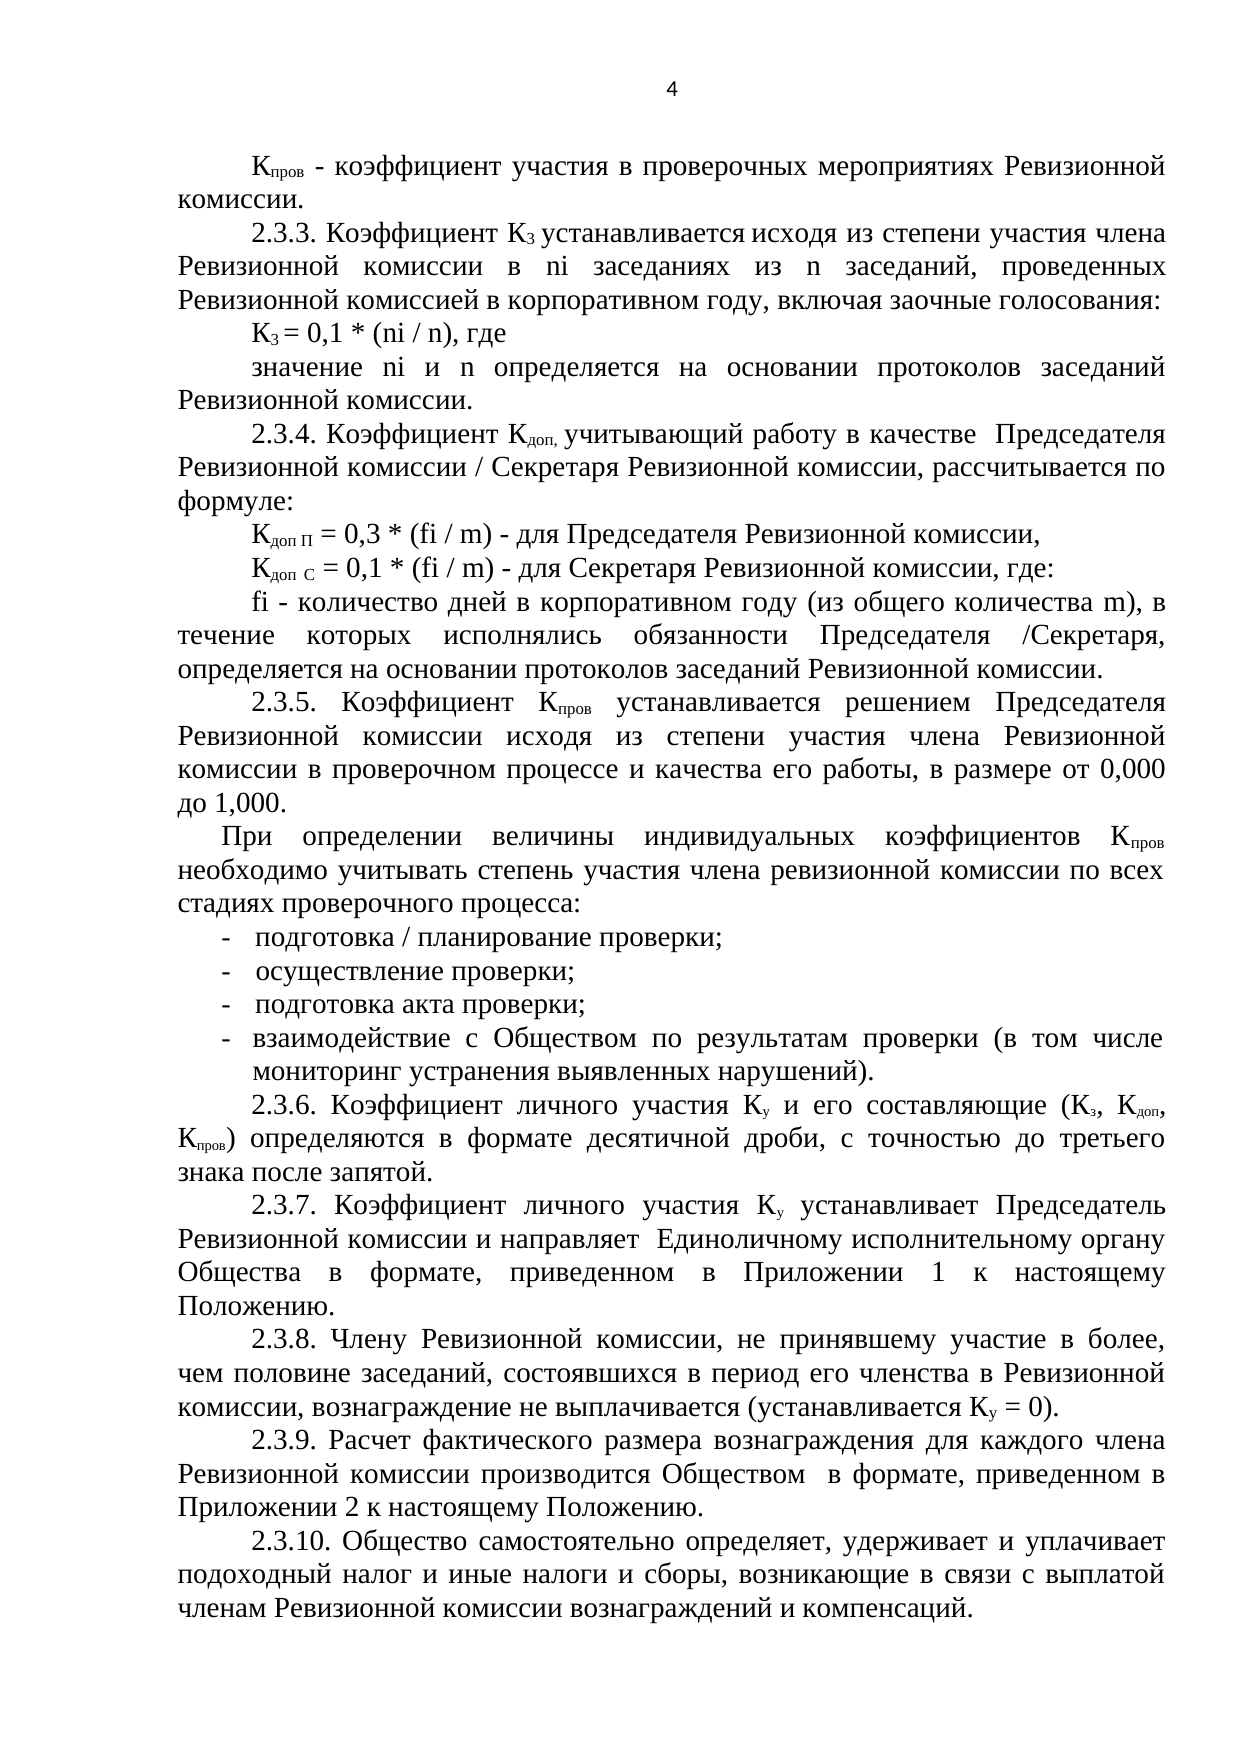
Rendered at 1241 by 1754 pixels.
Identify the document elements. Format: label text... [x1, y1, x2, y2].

list Кпров - коэффициент участия в проверочных мероприятиях Ревизионной комиссии. [177, 148, 1166, 215]
list 2.3.4. Коэффициент Кдоп, учитывающий работу в качестве Председателя Ревизионной комиссии / Секретаря Ревизионной комиссии, рассчитывается по формуле: [177, 416, 1166, 517]
text 2.3.8. Члену Ревизионной комиссии, не принявшему участие в более, чем половине заседаний, состоявшихся в период его членства в Ревизионной комиссии, вознаграждение не выплачивается (устанавливается Ку = 0). [177, 1322, 1166, 1422]
list осуществление проверки; [221, 953, 1166, 986]
list Кдоп С = 0,1 * (fi / m) - для Секретаря Ревизионной комиссии, где: [177, 550, 1166, 584]
text 2.3.9. Расчет фактического размера вознаграждения для каждого члена Ревизионной комиссии производится Обществом в формате, приведенном в Приложении 2 к настоящему Положению. [177, 1422, 1166, 1523]
list подготовка акта проверки; [221, 986, 1166, 1020]
text 2.3.7. Коэффициент личного участия Ку устанавливает Председатель Ревизионной комиссии и направляет Единоличному исполнительному органу Общества в формате, приведенном в Приложении 1 к настоящему Положению. [177, 1187, 1166, 1322]
list Кдоп П = 0,3 * (fi / m) - для Председателя Ревизионной комиссии, [177, 517, 1166, 550]
list К3 = 0,1 * (ni / n), где [177, 315, 1166, 349]
text 2.3.5. Коэффициент Кпров устанавливается решением Председателя Ревизионной комиссии исходя из степени участия члена Ревизионной комиссии в проверочном процессе и качества его работы, в размере от 0,000 до 1,000. [177, 684, 1166, 818]
text 2.3.10. Общество самостоятельно определяет, удерживает и уплачивает подоходный налог и иные налоги и сборы, возникающие в связи с выплатой членам Ревизионной комиссии вознаграждений и компенсаций. [177, 1523, 1166, 1623]
text 2.3.6. Коэффициент личного участия Ку и его составляющие (Кз, Кдоп, Кпров) определяются в формате десятичной дроби, с точностью до третьего знака после запятой. [177, 1087, 1166, 1187]
list fi - количество дней в корпоративном году (из общего количества m), в течение которых исполнялись обязанности Председателя /Секретаря, определяется на основании протоколов заседаний Ревизионной комиссии. [177, 584, 1166, 684]
list 2.3.3. Коэффициент К3 устанавливается исходя из степени участия члена Ревизионной комиссии в ni заседаниях из n заседаний, проведенных Ревизионной комиссией в корпоративном году, включая заочные голосования: [177, 215, 1166, 315]
list значение ni и n определяется на основании протоколов заседаний Ревизионной комиссии. [177, 349, 1166, 416]
text При определении величины индивидуальных коэффициентов Кпров необходимо учитывать степень участия члена ревизионной комиссии по всех стадиях проверочного процесса: [177, 818, 1164, 919]
list взаимодействие с Обществом по результатам проверки (в том числе мониторинг устранения выявленных нарушений). [221, 1020, 1164, 1087]
list подготовка / планирование проверки; [221, 919, 1166, 953]
